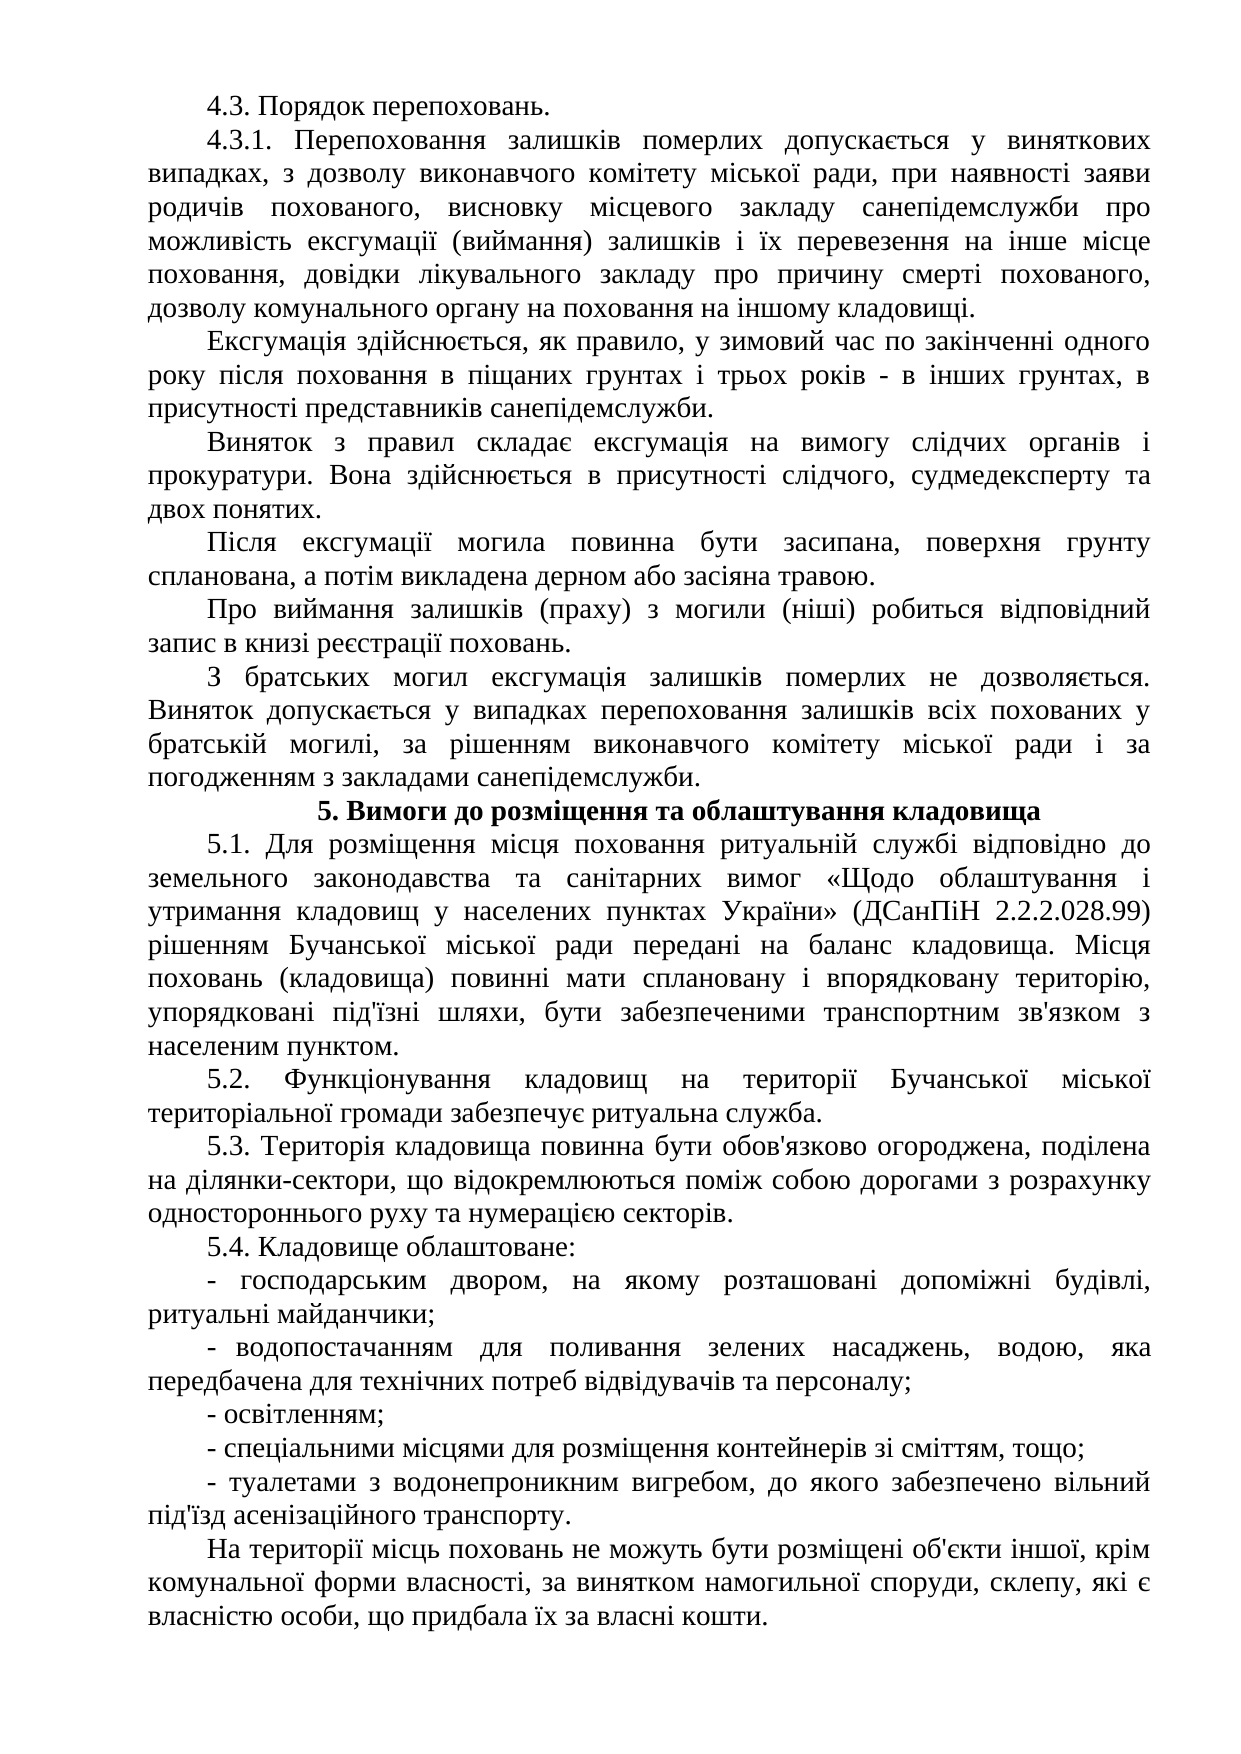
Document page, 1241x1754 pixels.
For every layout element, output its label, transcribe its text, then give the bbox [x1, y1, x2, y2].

text Після ексгумації могила повинна бути засипана, поверхня грунту спланована, а потім викладена дерном або засіяна травою. [148, 524, 1152, 592]
text Ексгумація здійснюється, як правило, у зимовий час по закінченні одного року після поховання в піщаних грунтах і трьох років - в інших грунтах, в присутності представників санепідемслужби. [148, 323, 1152, 424]
text 5.2. Функціонування кладовищ на території Бучанської міської територіальної громади забезпечує ритуальна служба. [148, 1061, 1152, 1128]
text 5. Вимоги до розміщення та облаштування кладовища [148, 793, 1152, 826]
text - туалетами з водонепроникним вигребом, до якого забезпечено вільний під'їзд асенізаційного транспорту. [148, 1464, 1152, 1531]
text - господарським двором, на якому розташовані допоміжні будівлі, ритуальні майданчики; [148, 1262, 1152, 1329]
text Про виймання залишків (праху) з могили (ніші) робиться відповідний запис в книзі реєстрації поховань. [148, 592, 1152, 659]
text 5.3. Територія кладовища повинна бути обов'язково огороджена, поділена на ділянки-сектори, що відокремлюються поміж собою дорогами з розрахунку одностороннього руху та нумерацією секторів. [148, 1128, 1152, 1229]
text 5.4. Кладовище облаштоване: [148, 1229, 1152, 1262]
text Виняток з правил складає ексгумація на вимогу слідчих органів і прокуратури. Вона здійснюється в присутності слідчого, судмедексперту та двох понятих. [148, 424, 1152, 524]
text На території місць поховань не можуть бути розміщені об'єкти іншої, крім комунальної форми власності, за винятком намогильної споруди, склепу, які є власністю особи, що придбала їх за власні кошти. [148, 1531, 1152, 1631]
text 5.1. Для розміщення місця поховання ритуальній службі відповідно до земельного законодавства та санітарних вимог «Щодо облаштування і утримання кладовищ у населених пунктах України» (ДСанПіН 2.2.2.028.99) рішенням Бучанської міської ради передані на баланс кладовища. Місця поховань (кладовища) повинні мати сплановану і впорядковану територію, упорядковані під'їзні шляхи, бути забезпеченими транспортним зв'язком з населеним пунктом. [148, 826, 1152, 1061]
text З братських могил ексгумація залишків померлих не дозволяється. Виняток допускається у випадках перепоховання залишків всіх похованих у братській могилі, за рішенням виконавчого комітету міської ради і за погодженням з закладами санепідемслужби. [148, 659, 1152, 793]
text 4.3.1. Перепоховання залишків померлих допускається у виняткових випадках, з дозволу виконавчого комітету міської ради, при наявності заяви родичів похованого, висновку місцевого закладу санепідемслужби про можливість ексгумації (виймання) залишків і їх перевезення на інше місце поховання, довідки лікувального закладу про причину смерті похованого, дозволу комунального органу на поховання на іншому кладовищі. [148, 122, 1152, 323]
text 4.3. Порядок перепоховань. [148, 88, 1152, 122]
text - водопостачанням для поливання зелених насаджень, водою, яка передбачена для технічних потреб відвідувачів та персоналу; [148, 1329, 1152, 1397]
text - освітленням; [148, 1397, 1152, 1430]
text - спеціальними місцями для розміщення контейнерів зі сміттям, тощо; [148, 1430, 1152, 1464]
